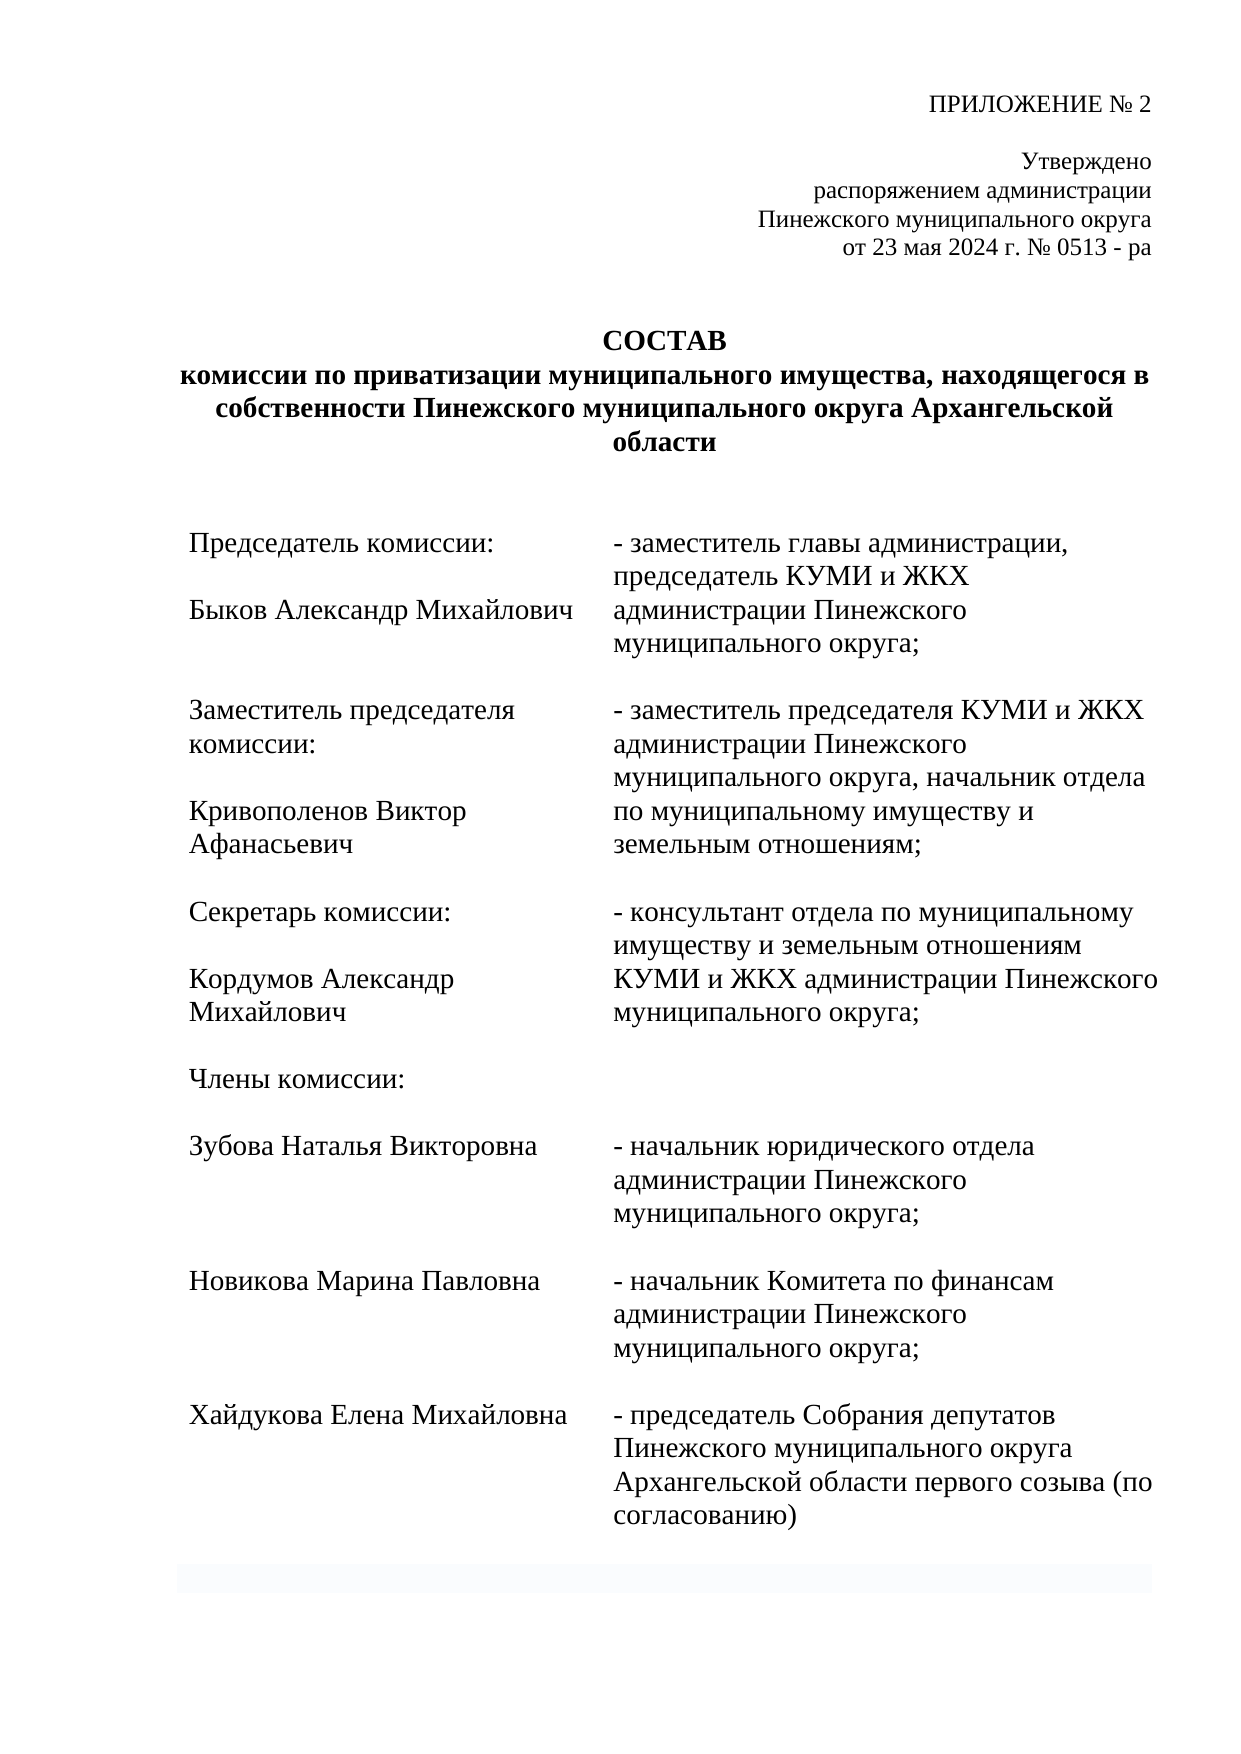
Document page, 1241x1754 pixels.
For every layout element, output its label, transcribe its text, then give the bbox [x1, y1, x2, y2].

text распоряжением администрации [177, 175, 1152, 204]
text СОСТАВ [177, 323, 1152, 357]
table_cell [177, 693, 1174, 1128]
text комиссии по приватизации муниципального имущества, находящегося в собственности Пинежского муниципального округа Архангельской области [177, 357, 1152, 458]
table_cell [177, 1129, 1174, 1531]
text ПРИЛОЖЕНИЕ № 2 [177, 89, 1152, 117]
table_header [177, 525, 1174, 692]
text Утверждено [177, 146, 1152, 175]
text от 23 мая 2024 г. № 0513 - ра [177, 232, 1152, 261]
text Пинежского муниципального округа [177, 204, 1152, 232]
